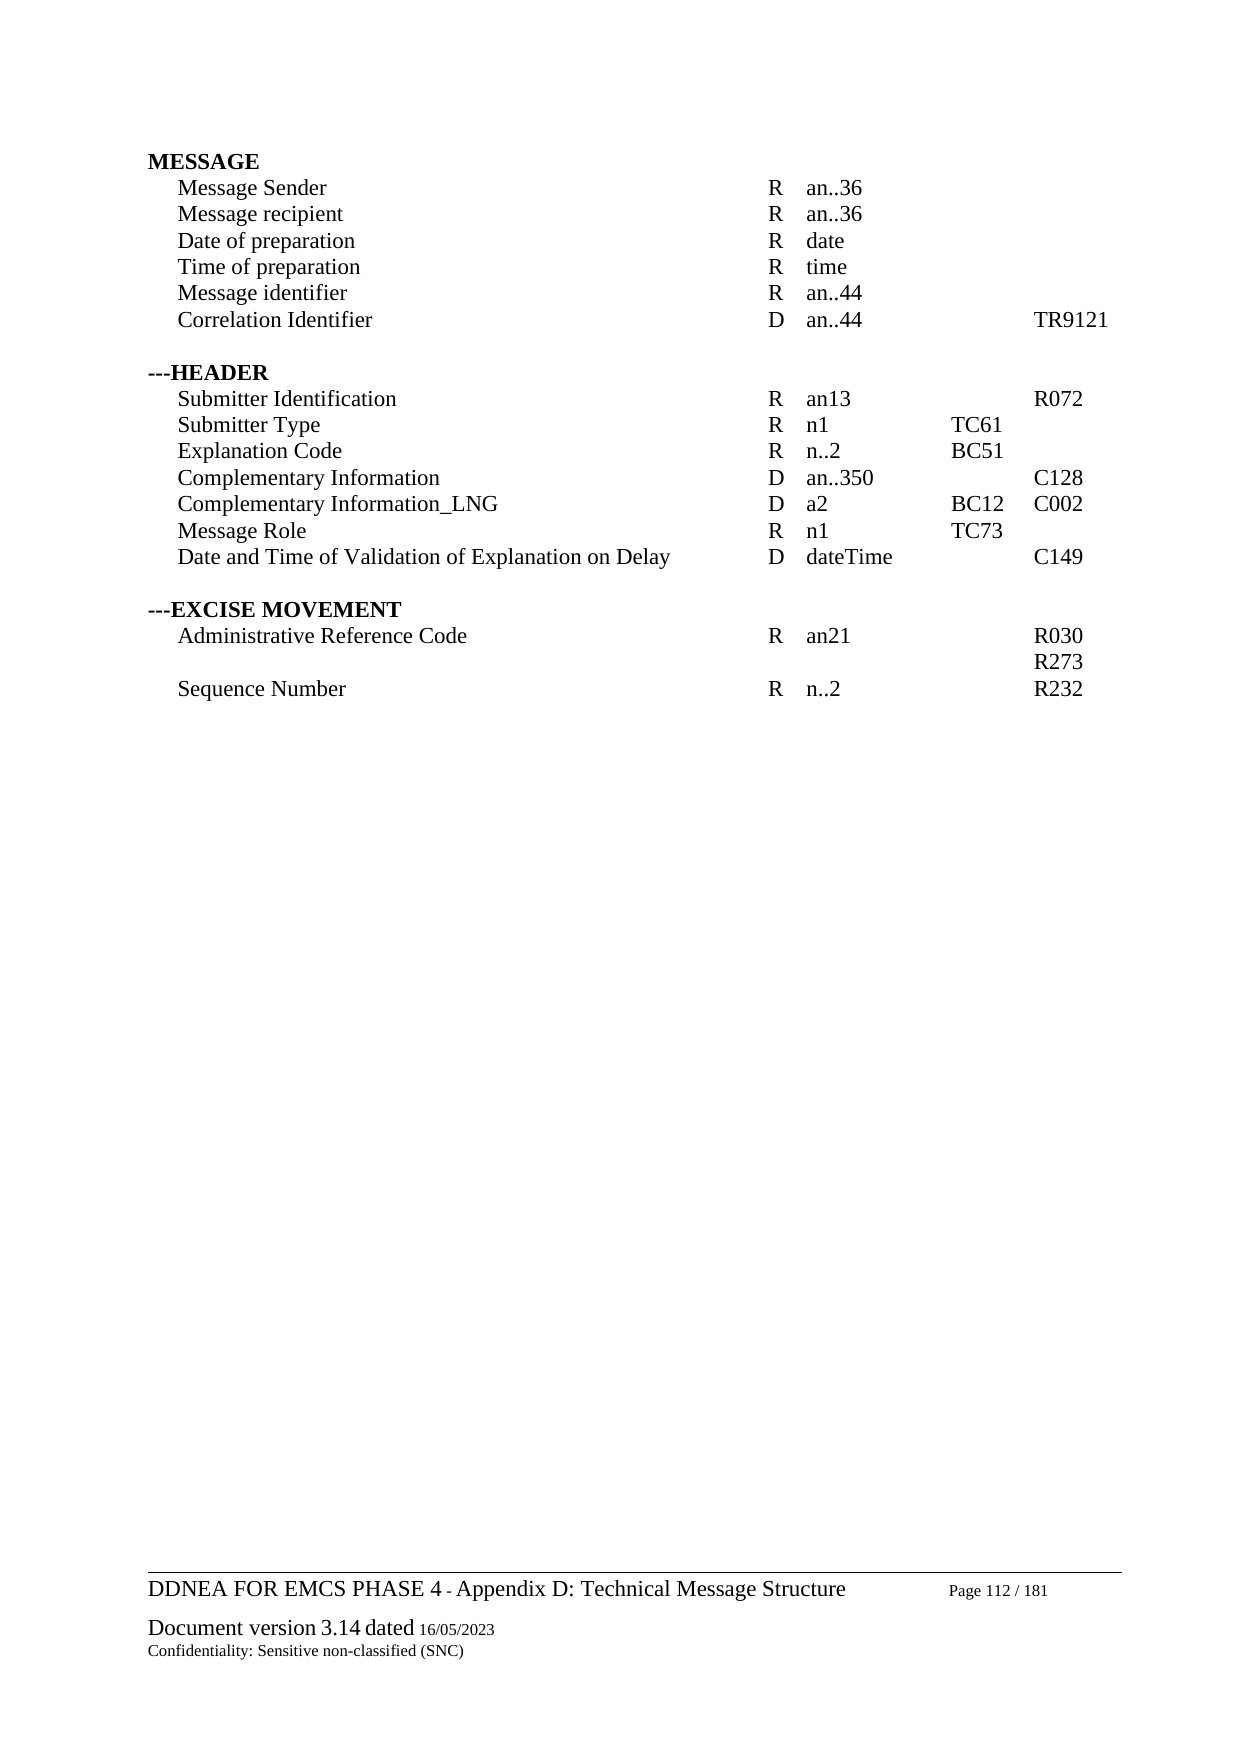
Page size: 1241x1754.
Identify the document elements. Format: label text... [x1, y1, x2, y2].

text MESSAGE [148, 148, 1122, 174]
text ---HEADER [148, 358, 1122, 385]
text Complementary Information D an..350 C128 [148, 464, 1122, 490]
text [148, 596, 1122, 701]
text Submitter Identification R an13 R072 [148, 385, 1122, 411]
text Message Sender R an..36 [148, 174, 1122, 200]
text Message recipient R an..36 [148, 200, 1122, 227]
text Explanation Code R n..2 BC51 [148, 438, 1122, 464]
text Submitter Type R n1 TC61 [148, 411, 1122, 438]
text Time of preparation R time [148, 253, 1122, 279]
text Date of preparation R date [148, 227, 1122, 253]
text Correlation Identifier D an..44 TR9121 [148, 306, 1122, 332]
text Message identifier R an..44 [148, 279, 1122, 306]
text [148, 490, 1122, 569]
